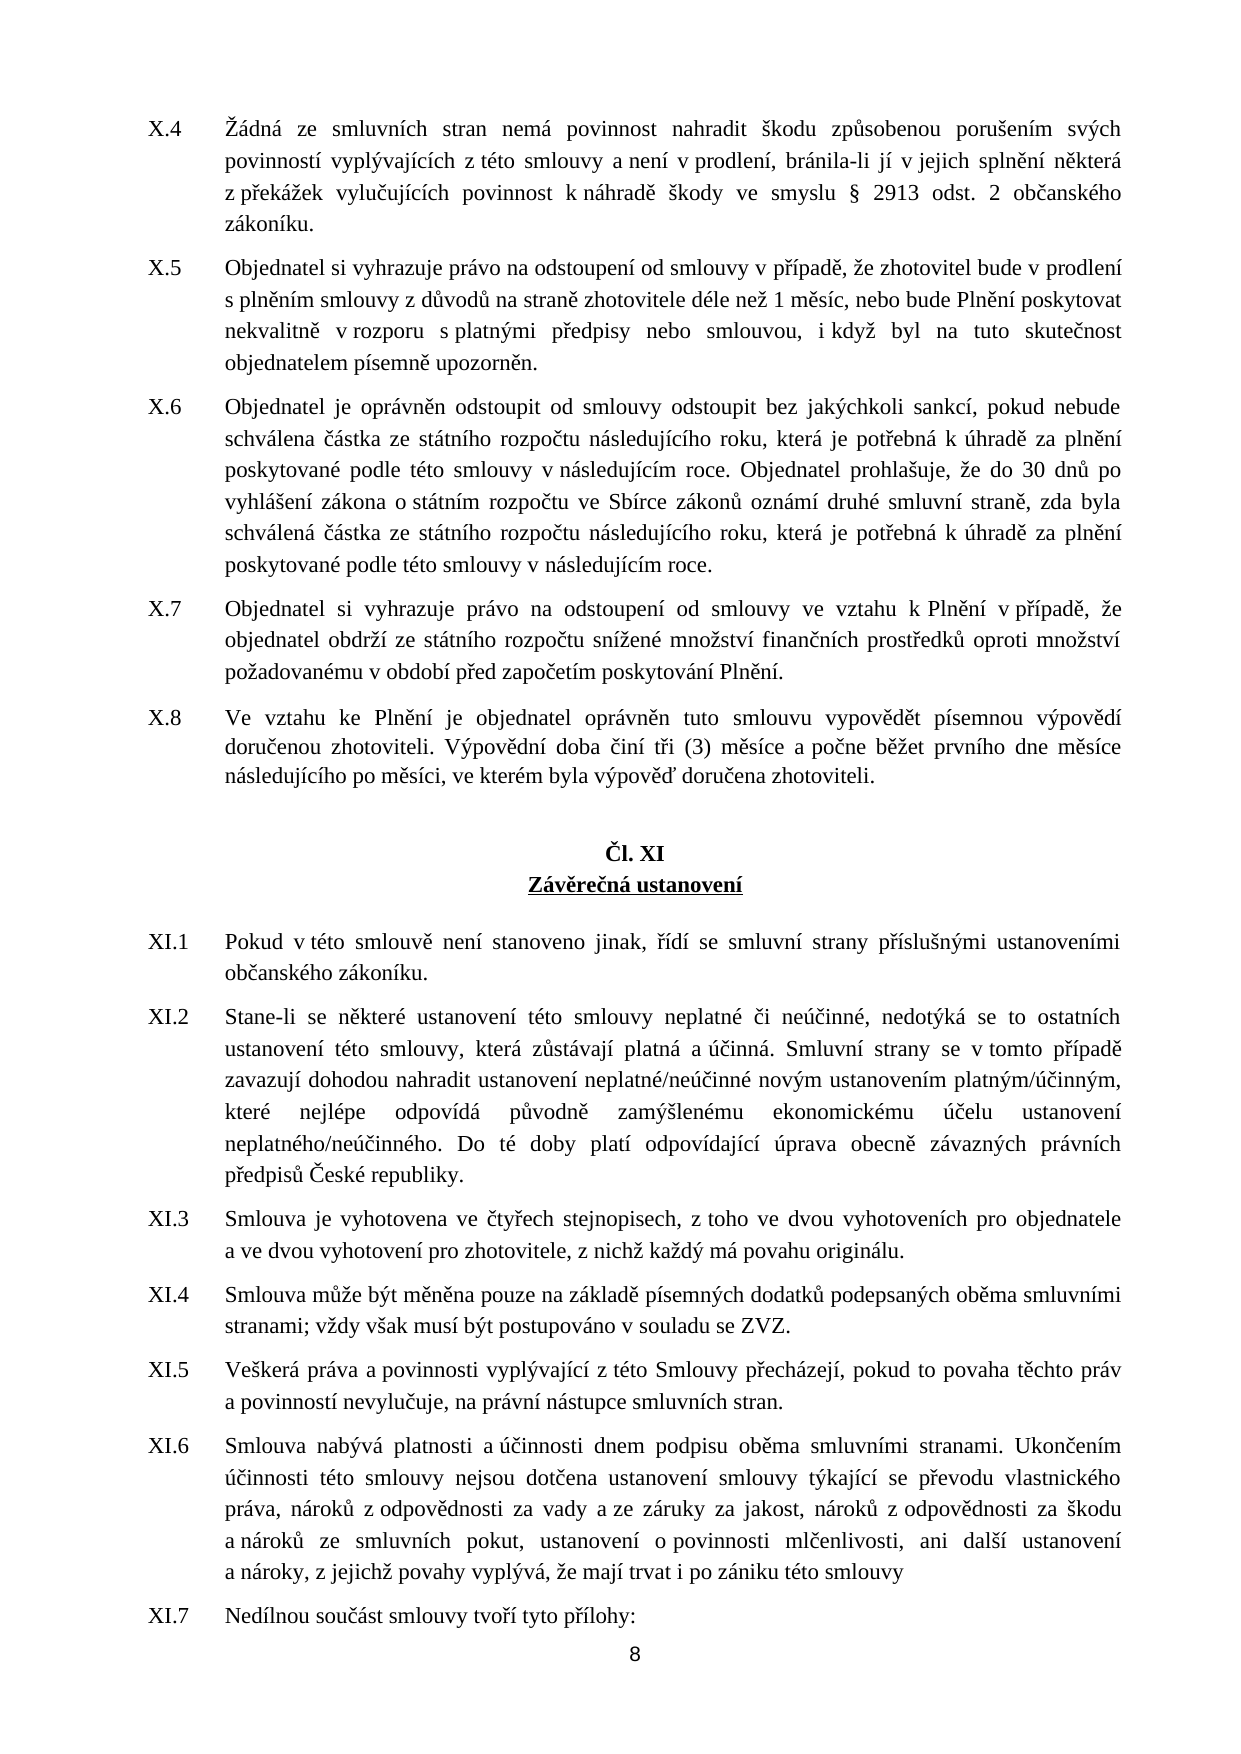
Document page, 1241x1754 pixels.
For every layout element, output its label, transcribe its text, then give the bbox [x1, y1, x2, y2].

text Závěrečná ustanovení [148, 839, 1122, 897]
list Ve vztahu ke Plnění je objednatel oprávněn tuto smlouvu vypovědět písemnou výpovědí doručenou zhotoviteli. Výpovědní doba činí tři (3) měsíce a počne běžet prvního dne měsíce následujícího po měsíci, ve kterém byla výpověď doručena zhotoviteli. [148, 702, 1122, 789]
list Smlouva nabývá platnosti a účinnosti dnem podpisu oběma smluvními stranami. Ukončením účinnosti této smlouvy nejsou dotčena ustanovení smlouvy týkající se převodu vlastnického práva, nároků z odpovědnosti za vady a ze záruky za jakost, nároků z odpovědnosti za škodu a nároků ze smluvních pokut, ustanovení o povinnosti mlčenlivosti, ani další ustanovení a nároky, z jejichž povahy vyplývá, že mají trvat i po zániku této smlouvy [148, 1432, 1122, 1585]
list Stane-li se některé ustanovení této smlouvy neplatné či neúčinné, nedotýká se to ostatních ustanovení této smlouvy, která zůstávají platná a účinná. Smluvní strany se v tomto případě zavazují dohodou nahradit ustanovení neplatné/neúčinné novým ustanovením platným/účinným, které nejlépe odpovídá původně zamýšlenému ekonomickému účelu ustanovení neplatného/neúčinného. Do té doby platí odpovídající úprava obecně závazných právních předpisů České republiky. [148, 1003, 1122, 1187]
list Objednatel si vyhrazuje právo na odstoupení od smlouvy v případě, že zhotovitel bude v prodlení s plněním smlouvy z důvodů na straně zhotovitele déle než 1 měsíc, nebo bude Plnění poskytovat nekvalitně v rozporu s platnými předpisy nebo smlouvou, i když byl na tuto skutečnost objednatelem písemně upozorněn. [148, 254, 1122, 375]
list Žádná ze smluvních stran nemá povinnost nahradit škodu způsobenou porušením svých povinností vyplývajících z této smlouvy a není v prodlení, bránila-li jí v jejich splnění některá z překážek vylučujících povinnost k náhradě škody ve smyslu § 2913 odst. 2 občanského zákoníku. [148, 116, 1122, 237]
list Smlouva je vyhotovena ve čtyřech stejnopisech, z toho ve dvou vyhotoveních pro objednatele a ve dvou vyhotovení pro zhotovitele, z nichž každý má povahu originálu. [148, 1205, 1122, 1263]
list Objednatel si vyhrazuje právo na odstoupení od smlouvy ve vztahu k Plnění v případě, že objednatel obdrží ze státního rozpočtu snížené množství finančních prostředků oproti množství požadovanému v období před započetím poskytování Plnění. [148, 595, 1122, 684]
list Pokud v této smlouvě není stanoveno jinak, řídí se smluvní strany příslušnými ustanoveními občanského zákoníku. [148, 928, 1122, 986]
list Objednatel je oprávněn odstoupit od smlouvy odstoupit bez jakýchkoli sankcí, pokud nebude schválena částka ze státního rozpočtu následujícího roku, která je potřebná k úhradě za plnění poskytované podle této smlouvy v následujícím roce. Objednatel prohlašuje, že do 30 dnů po vyhlášení zákona o státním rozpočtu ve Sbírce zákonů oznámí druhé smluvní straně, zda byla schválená částka ze státního rozpočtu následujícího roku, která je potřebná k úhradě za plnění poskytované podle této smlouvy v následujícím roce. [148, 393, 1122, 577]
list Veškerá práva a povinnosti vyplývající z této Smlouvy přecházejí, pokud to povaha těchto práv a povinností nevylučuje, na právní nástupce smluvních stran. [148, 1356, 1122, 1414]
list Smlouva může být měněna pouze na základě písemných dodatků podepsaných oběma smluvními stranami; vždy však musí být postupováno v souladu se ZVZ. [148, 1281, 1122, 1339]
list Nedílnou součást smlouvy tvoří tyto přílohy: [148, 1602, 1122, 1629]
